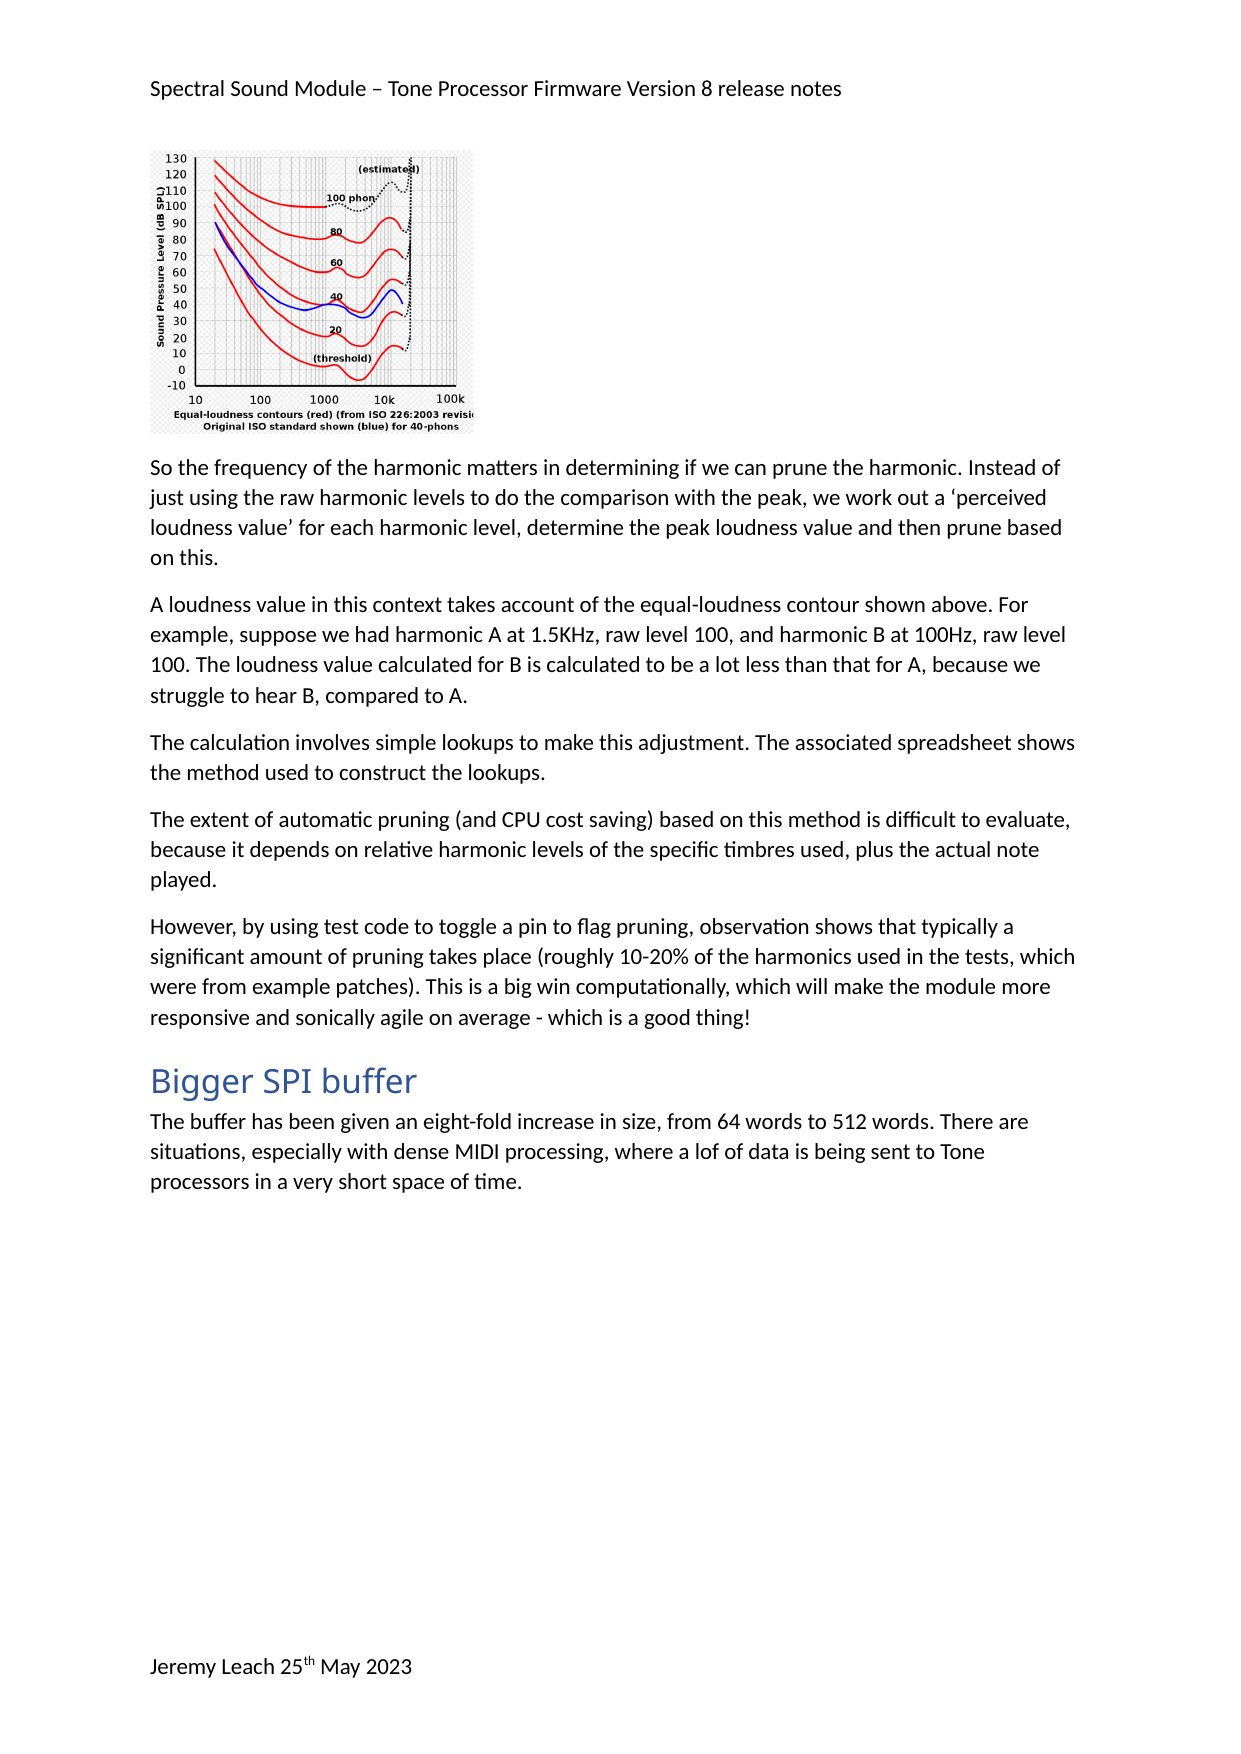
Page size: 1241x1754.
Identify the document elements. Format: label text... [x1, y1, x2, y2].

text The buffer has been given an eight-fold increase in size, from 64 words to 512 words. There are situations, especially with dense MIDI processing, where a lof of data is being sent to Tone processors in a very short space of time. [150, 1107, 1090, 1195]
text The extent of automatic pruning (and CPU cost saving) based on this method is difficult to evaluate, because it depends on relative harmonic levels of the specific timbres used, plus the actual note played. [150, 805, 1090, 893]
text So the frequency of the harmonic matters in determining if we can prune the harmonic. Instead of just using the raw harmonic levels to do the comparison with the peak, we work out a ‘perceived loudness value’ for each harmonic level, determine the peak loudness value and then prune based on this. [150, 453, 1090, 571]
text The calculation involves simple lookups to make this adjustment. The associated spreadsheet shows the method used to construct the lookups. [150, 728, 1090, 786]
text However, by using test code to toggle a pin to flag pruning, observation shows that typically a significant amount of pruning takes place (roughly 10-20% of the harmonics used in the tests, which were from example patches). This is a big win computationally, which will make the module more responsive and sonically agile on average - which is a good thing! [150, 912, 1090, 1031]
picture [150, 150, 474, 434]
text A loudness value in this context takes account of the equal-loudness contour shown above. For example, suppose we had harmonic A at 1.5KHz, raw level 100, and harmonic B at 100Hz, raw level 100. The loudness value calculated for B is calculated to be a lot less than that for A, because we struggle to hear B, compared to A. [150, 590, 1090, 709]
subtitle Bigger SPI buffer [150, 1058, 1090, 1103]
